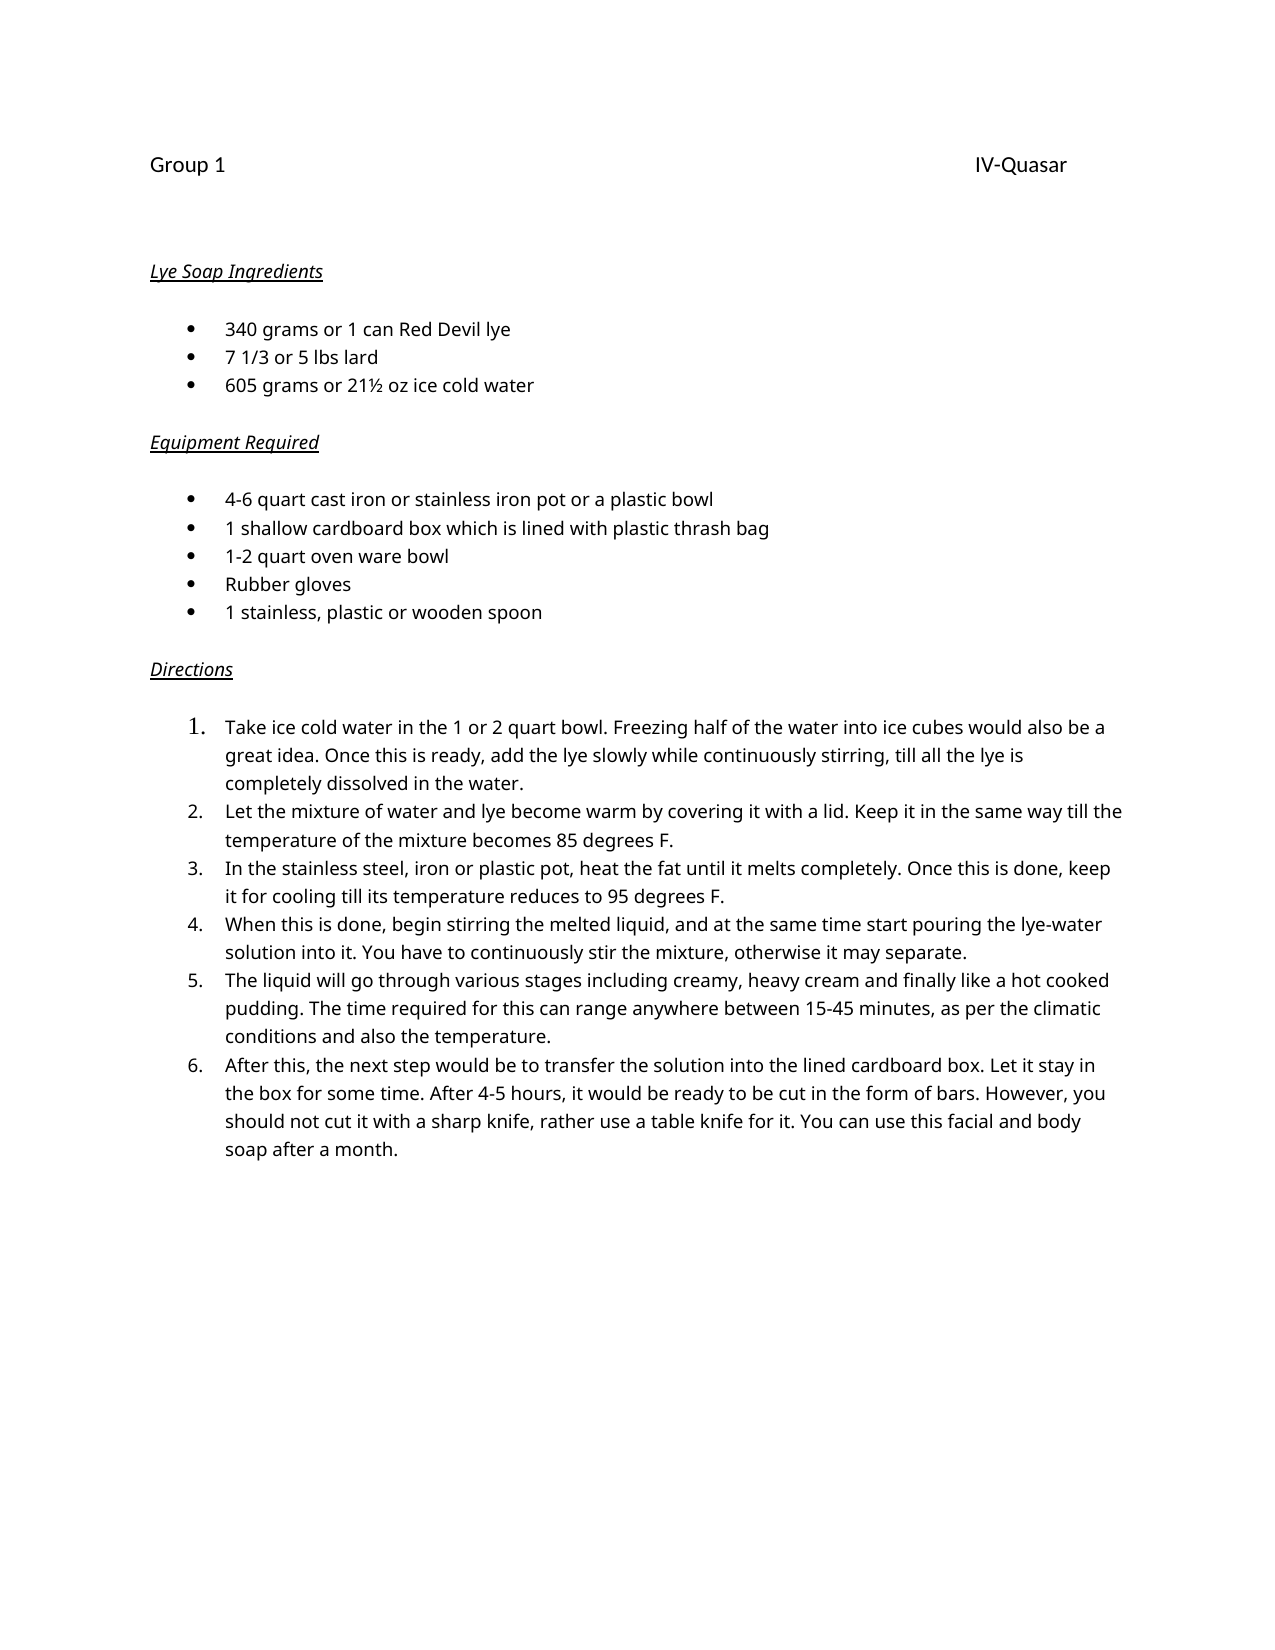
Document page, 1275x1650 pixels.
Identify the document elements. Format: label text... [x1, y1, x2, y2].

list 1-2 quart oven ware bowl [187, 540, 1125, 568]
list When this is done, begin stirring the melted liquid, and at the same time start pouring the lye-water solution into it. You have to continuously stir the mixture, otherwise it may separate. [187, 909, 1125, 965]
list Take ice cold water in the 1 or 2 quart bowl. Freezing half of the water into ice cubes would also be a great idea. Once this is ready, add the lye slowly while continuously stirring, till all the lye is completely dissolved in the water. [187, 711, 1125, 796]
list After this, the next step would be to transfer the solution into the lined cardboard box. Let it stay in the box for some time. After 4-5 hours, it would be ready to be cut in the form of bars. However, you should not cut it with a sharp knife, rather use a table knife for it. You can use this facial and body soap after a month. [187, 1049, 1125, 1162]
list 605 grams or 21½ oz ice cold water [187, 369, 1125, 398]
list Rubber gloves [187, 568, 1125, 597]
list 1 stainless, plastic or wooden spoon [187, 597, 1125, 625]
list The liquid will go through various stages including creamy, heavy cream and finally like a hot cooked pudding. The time required for this can range anywhere between 15-45 minutes, as per the climatic conditions and also the temperature. [187, 965, 1125, 1049]
text Lye Soap Ingredients [150, 256, 1125, 284]
text Equipment Required [150, 427, 1125, 455]
text Directions [150, 654, 1125, 682]
list In the stainless steel, iron or plastic pot, heat the fat until it melts completely. Once this is done, keep it for cooling till its temperature reduces to 95 degrees F. [187, 852, 1125, 909]
list Let the mixture of water and lye become warm by covering it with a lid. Keep it in the same way till the temperature of the mixture becomes 85 degrees F. [187, 796, 1125, 852]
list 340 grams or 1 can Red Devil lye [187, 313, 1125, 341]
list 4-6 quart cast iron or stainless iron pot or a plastic bowl [187, 484, 1125, 512]
list 7 1/3 or 5 lbs lard [187, 341, 1125, 369]
list 1 shallow cardboard box which is lined with plastic thrash bag [187, 512, 1125, 540]
text Group 1 IV-Quasar [150, 150, 1125, 178]
